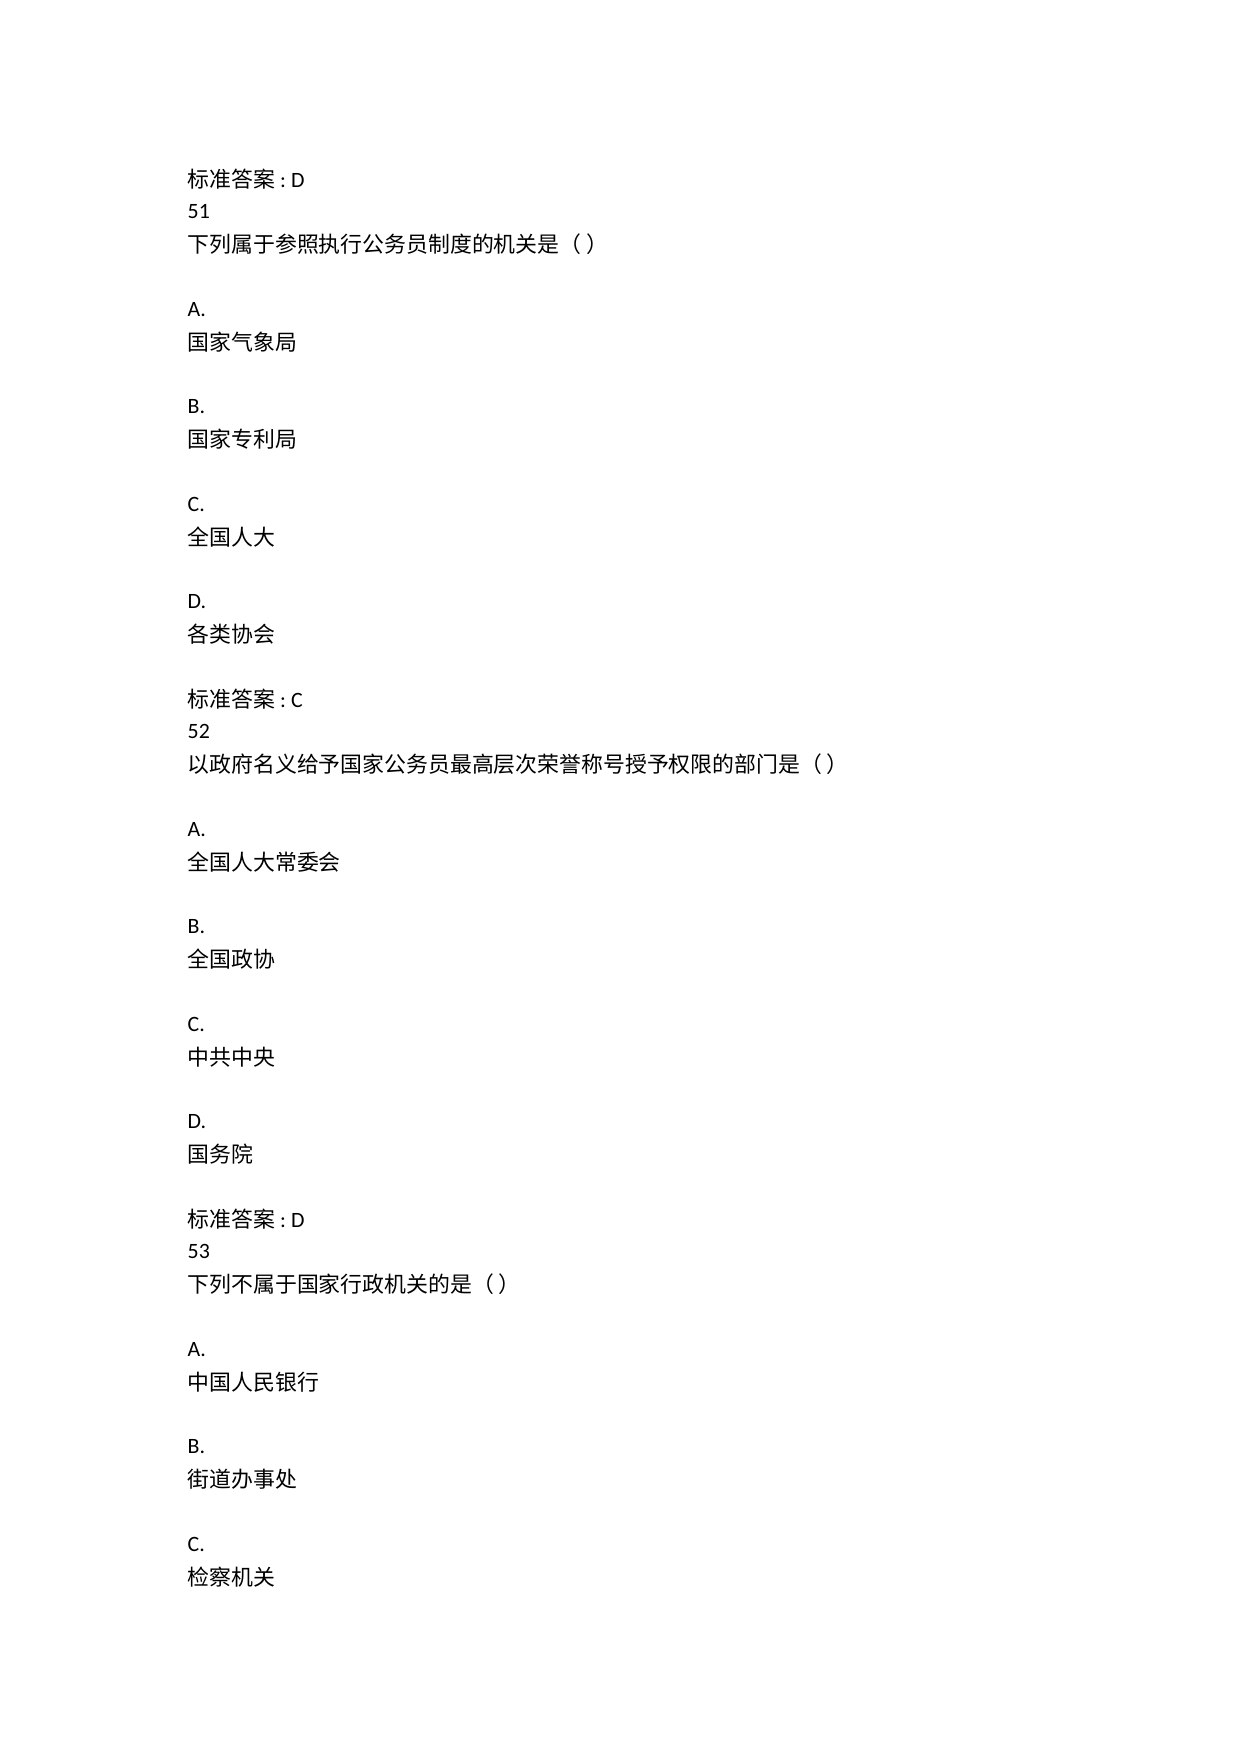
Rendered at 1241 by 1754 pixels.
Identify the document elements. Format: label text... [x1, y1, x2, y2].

text 国务院 [187, 1137, 1053, 1169]
text C. [187, 1527, 1053, 1559]
text B. [187, 389, 1053, 422]
text 标准答案 : D [187, 1202, 1053, 1234]
text 国家气象局 [187, 324, 1053, 357]
text 标准答案 : C [187, 682, 1053, 714]
text A. [187, 1332, 1053, 1364]
text B. [187, 1429, 1053, 1462]
text 全国政协 [187, 942, 1053, 974]
text C. [187, 487, 1053, 519]
text 全国人大常委会 [187, 844, 1053, 877]
text 国家专利局 [187, 422, 1053, 454]
text 中国人民银行 [187, 1364, 1053, 1397]
text A. [187, 292, 1053, 324]
text 标准答案 : D [187, 162, 1053, 194]
text A. [187, 812, 1053, 844]
text 各类协会 [187, 617, 1053, 649]
text 下列不属于国家行政机关的是（ ） [187, 1267, 1053, 1299]
text 检察机关 [187, 1559, 1053, 1592]
text 51 [187, 194, 1053, 227]
text 52 [187, 714, 1053, 747]
text C. [187, 1007, 1053, 1039]
text 中共中央 [187, 1039, 1053, 1072]
text D. [187, 1104, 1053, 1137]
text 53 [187, 1234, 1053, 1267]
text D. [187, 584, 1053, 617]
text B. [187, 909, 1053, 942]
text 全国人大 [187, 519, 1053, 552]
text 下列属于参照执行公务员制度的机关是（ ） [187, 227, 1053, 259]
text 以政府名义给予国家公务员最高层次荣誉称号授予权限的部门是（ ） [187, 747, 1053, 779]
text 街道办事处 [187, 1462, 1053, 1494]
